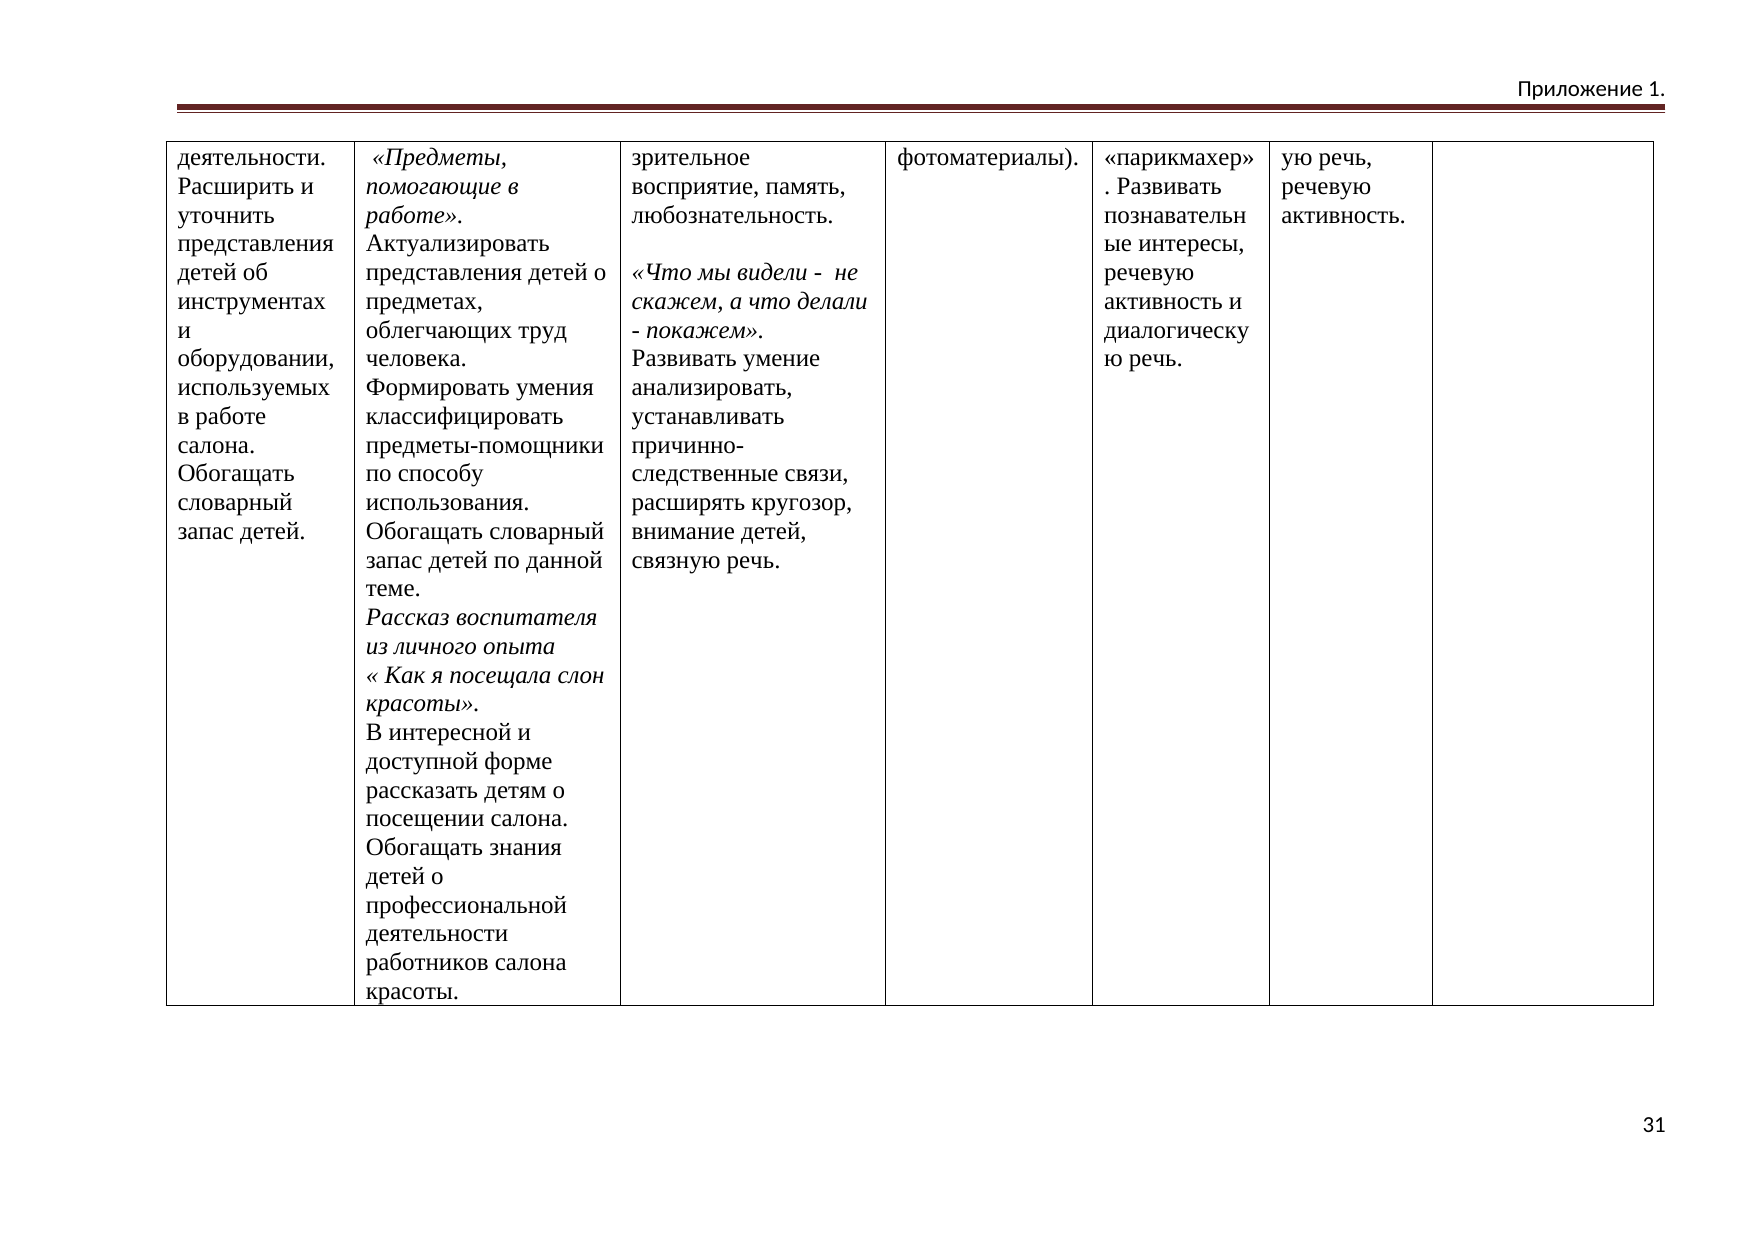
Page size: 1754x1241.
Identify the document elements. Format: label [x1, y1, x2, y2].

table_cell [1433, 142, 1653, 1005]
table_cell [1093, 142, 1269, 1005]
table_cell [355, 142, 620, 1005]
table_cell [1270, 142, 1432, 1005]
table_cell [621, 142, 885, 1005]
table_cell [886, 142, 1092, 1005]
table_cell [167, 142, 354, 1005]
